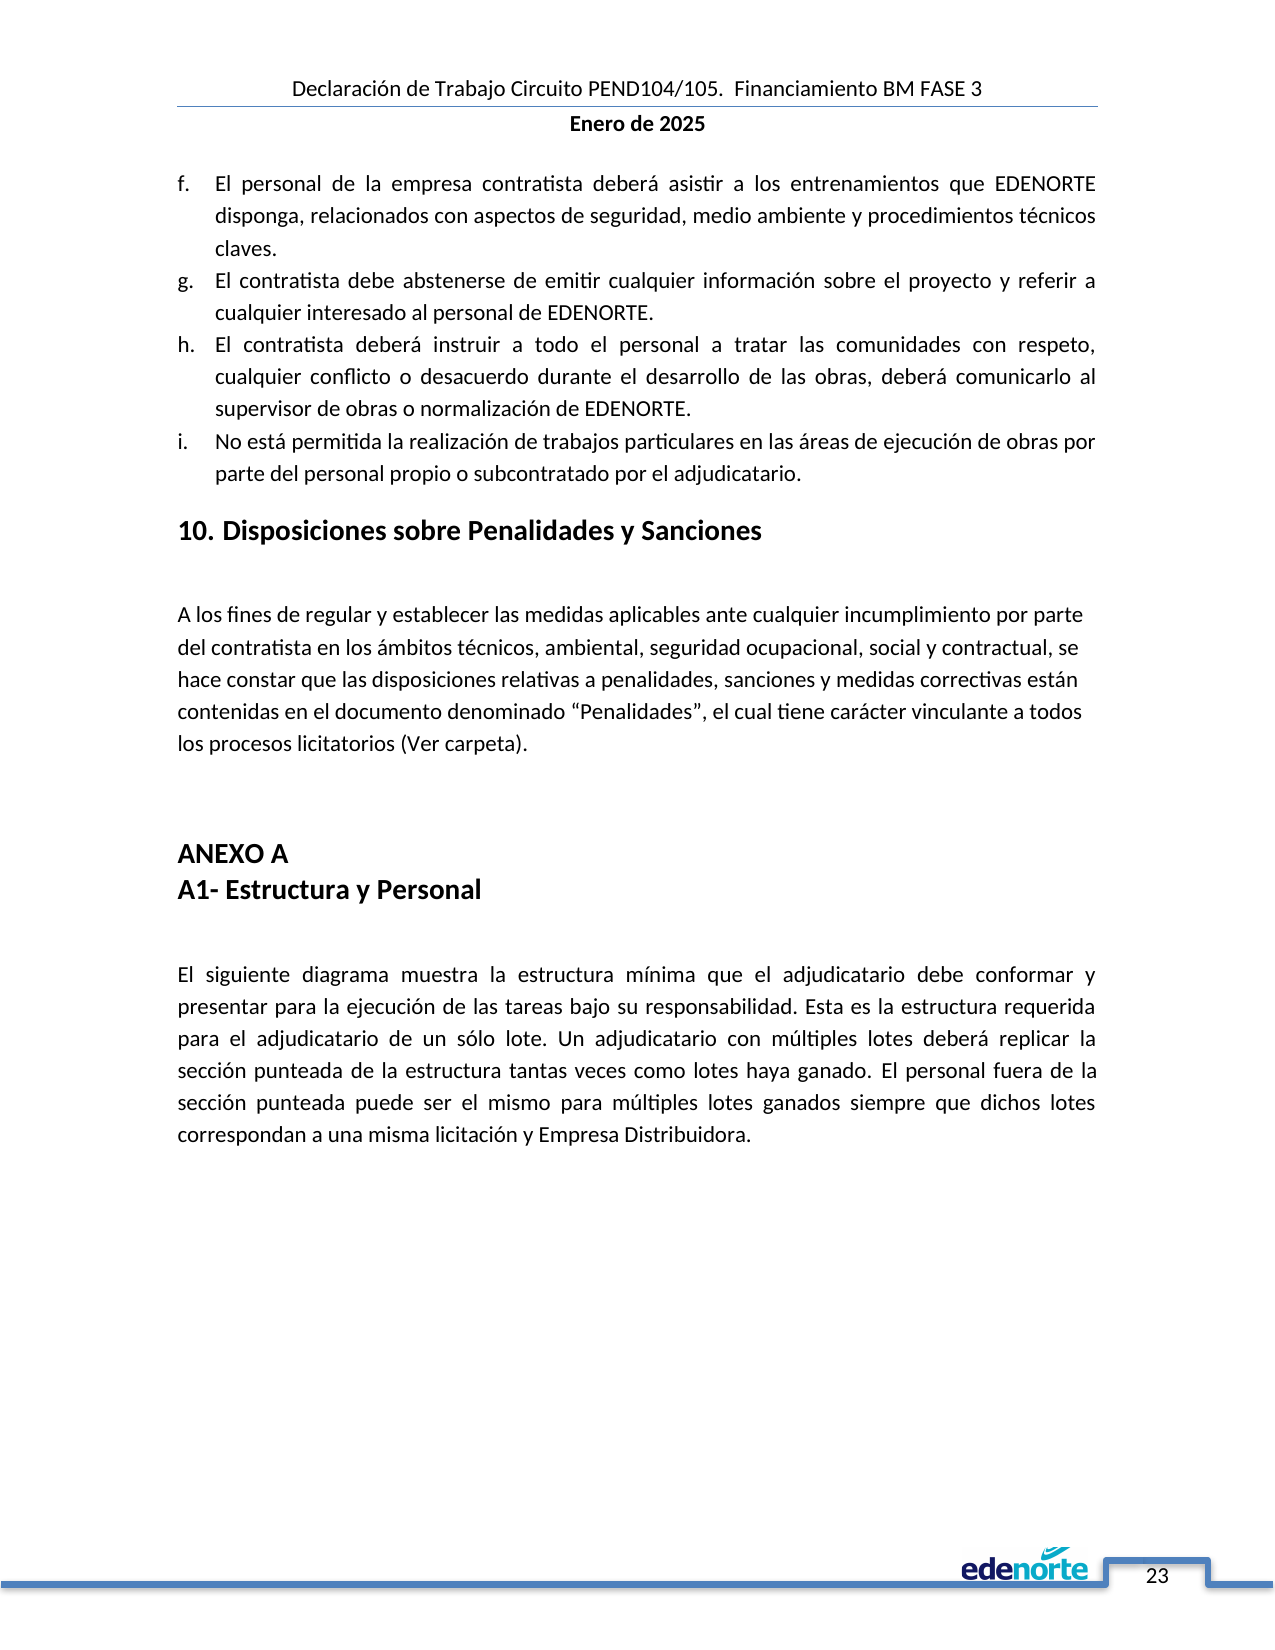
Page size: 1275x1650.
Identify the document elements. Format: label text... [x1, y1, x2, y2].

list El contratista debe abstenerse de emitir cualquier información sobre el proyecto y referir a cualquier interesado al personal de EDENORTE. [177, 266, 1098, 326]
list No está permitida la realización de trabajos particulares en las áreas de ejecución de obras por parte del personal propio o subcontratado por el adjudicatario. [177, 427, 1098, 487]
picture [961, 1547, 1088, 1580]
subtitle A1- Estructura y Personal [177, 871, 1098, 907]
text A los fines de regular y establecer las medidas aplicables ante cualquier incumplimiento por parte del contratista en los ámbitos técnicos, ambiental, seguridad ocupacional, social y contractual, se hace constar que las disposiciones relativas a penalidades, sanciones y medidas correctivas están contenidas en el documento denominado “Penalidades”, el cual tiene carácter vinculante a todos los procesos licitatorios (Ver carpeta). [177, 601, 1098, 757]
list El personal de la empresa contratista deberá asistir a los entrenamientos que EDENORTE disponga, relacionados con aspectos de seguridad, medio ambiente y procedimientos técnicos claves. [177, 169, 1098, 262]
subtitle ANEXO A [177, 835, 1098, 871]
subtitle Disposiciones sobre Penalidades y Sanciones [177, 512, 1098, 548]
list El contratista deberá instruir a todo el personal a tratar las comunidades con respeto, cualquier conflicto o desacuerdo durante el desarrollo de las obras, deberá comunicarlo al supervisor de obras o normalización de EDENORTE. [177, 330, 1098, 423]
text El siguiente diagrama muestra la estructura mínima que el adjudicatario debe conformar y presentar para la ejecución de las tareas bajo su responsabilidad. Esta es la estructura requerida para el adjudicatario de un sólo lote. Un adjudicatario con múltiples lotes deberá replicar la sección punteada de la estructura tantas veces como lotes haya ganado. El personal fuera de la sección punteada puede ser el mismo para múltiples lotes ganados siempre que dichos lotes correspondan a una misma licitación y Empresa Distribuidora. [177, 960, 1098, 1149]
